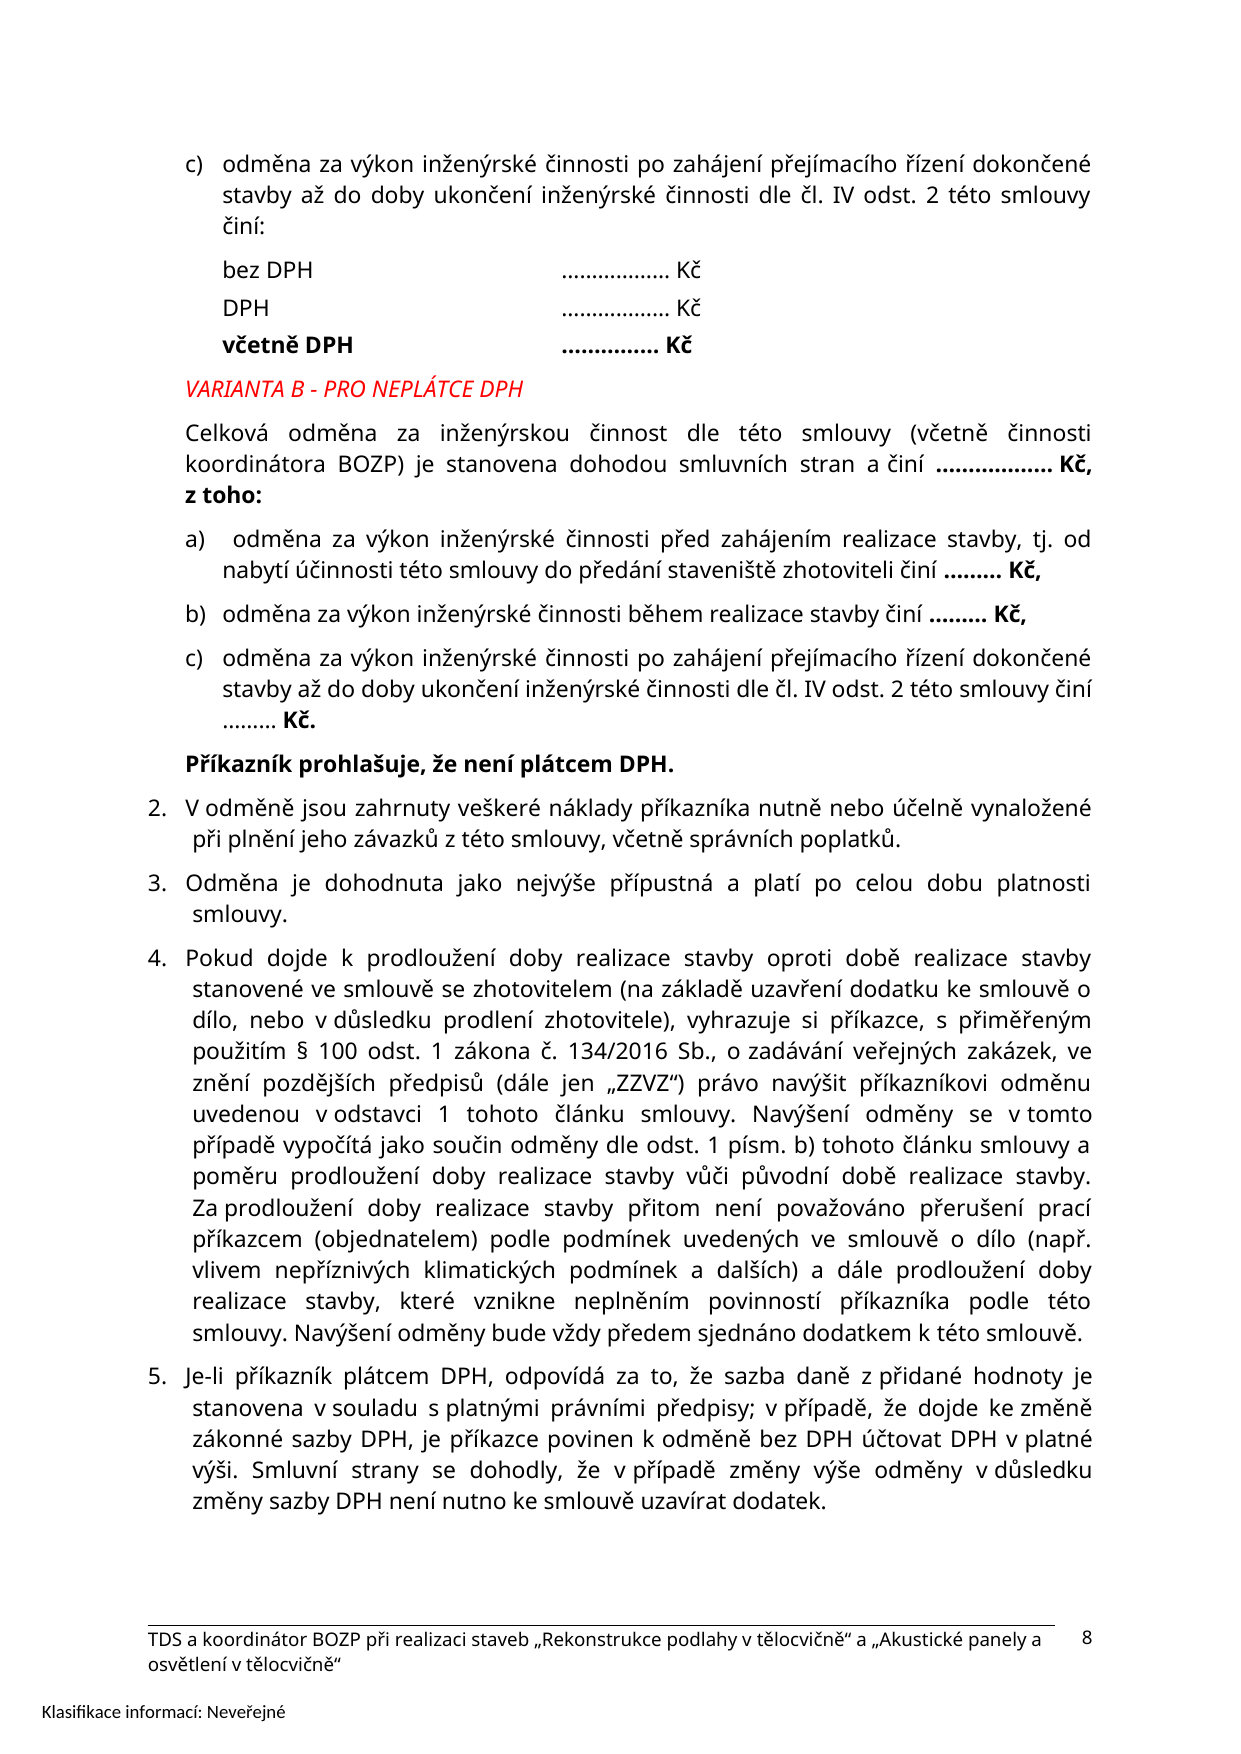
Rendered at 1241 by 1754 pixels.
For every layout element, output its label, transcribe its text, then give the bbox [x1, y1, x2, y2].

text bez DPH ……………… Kč [222, 254, 1092, 285]
list Odměna je dohodnuta jako nejvýše přípustná a platí po celou dobu platnosti smlouvy. [148, 866, 1092, 929]
text Celková odměna za inženýrskou činnost dle této smlouvy (včetně činnosti koordinátora BOZP) je stanovena dohodou smluvních stran a činí ……………… Kč, z toho: [185, 416, 1092, 510]
list odměna za výkon inženýrské činnosti po zahájení přejímacího řízení dokončené stavby až do doby ukončení inženýrské činnosti dle čl. IV odst. 2 této smlouvy činí: [185, 148, 1092, 241]
text Příkazník prohlašuje, že není plátcem DPH. [185, 748, 1092, 779]
list odměna za výkon inženýrské činnosti během realizace stavby činí ……… Kč, [185, 598, 1092, 629]
text včetně DPH …………… Kč [222, 329, 1092, 360]
list odměna za výkon inženýrské činnosti po zahájení přejímacího řízení dokončené stavby až do doby ukončení inženýrské činnosti dle čl. IV odst. 2 této smlouvy činí ……… Kč. [185, 641, 1092, 735]
text VARIANTA B - pro neplátce DPH [185, 373, 1092, 404]
list V odměně jsou zahrnuty veškeré náklady příkazníka nutně nebo účelně vynaložené při plnění jeho závazků z této smlouvy, včetně správních poplatků. [148, 791, 1092, 854]
list odměna za výkon inženýrské činnosti před zahájením realizace stavby, tj. od nabytí účinnosti této smlouvy do předání staveniště zhotoviteli činí ……… Kč, [185, 523, 1092, 585]
list Pokud dojde k prodloužení doby realizace stavby oproti době realizace stavby stanovené ve smlouvě se zhotovitelem (na základě uzavření dodatku ke smlouvě o dílo, nebo v důsledku prodlení zhotovitele), vyhrazuje si příkazce, s přiměřeným použitím § 100 odst. 1 zákona č. 134/2016 Sb., o zadávání veřejných zakázek, ve znění pozdějších předpisů (dále jen „ZZVZ“) právo navýšit příkazníkovi odměnu uvedenou v odstavci 1 tohoto článku smlouvy. Navýšení odměny se v tomto případě vypočítá jako součin odměny dle odst. 1 písm. b) tohoto článku smlouvy a poměru prodloužení doby realizace stavby vůči původní době realizace stavby. Za prodloužení doby realizace stavby přitom není považováno přerušení prací příkazcem (objednatelem) podle podmínek uvedených ve smlouvě o dílo (např. vlivem nepříznivých klimatických podmínek a dalších) a dále prodloužení doby realizace stavby, které vznikne neplněním povinností příkazníka podle této smlouvy. Navýšení odměny bude vždy předem sjednáno dodatkem k této smlouvě. [148, 941, 1092, 1348]
text DPH ……………… Kč [222, 291, 1092, 323]
list Je-li příkazník plátcem DPH, odpovídá za to, že sazba daně z přidané hodnoty je stanovena v souladu s platnými právními předpisy; v případě, že dojde ke změně zákonné sazby DPH, je příkazce povinen k odměně bez DPH účtovat DPH v platné výši. Smluvní strany se dohodly, že v případě změny výše odměny v důsledku změny sazby DPH není nutno ke smlouvě uzavírat dodatek. [148, 1360, 1092, 1516]
